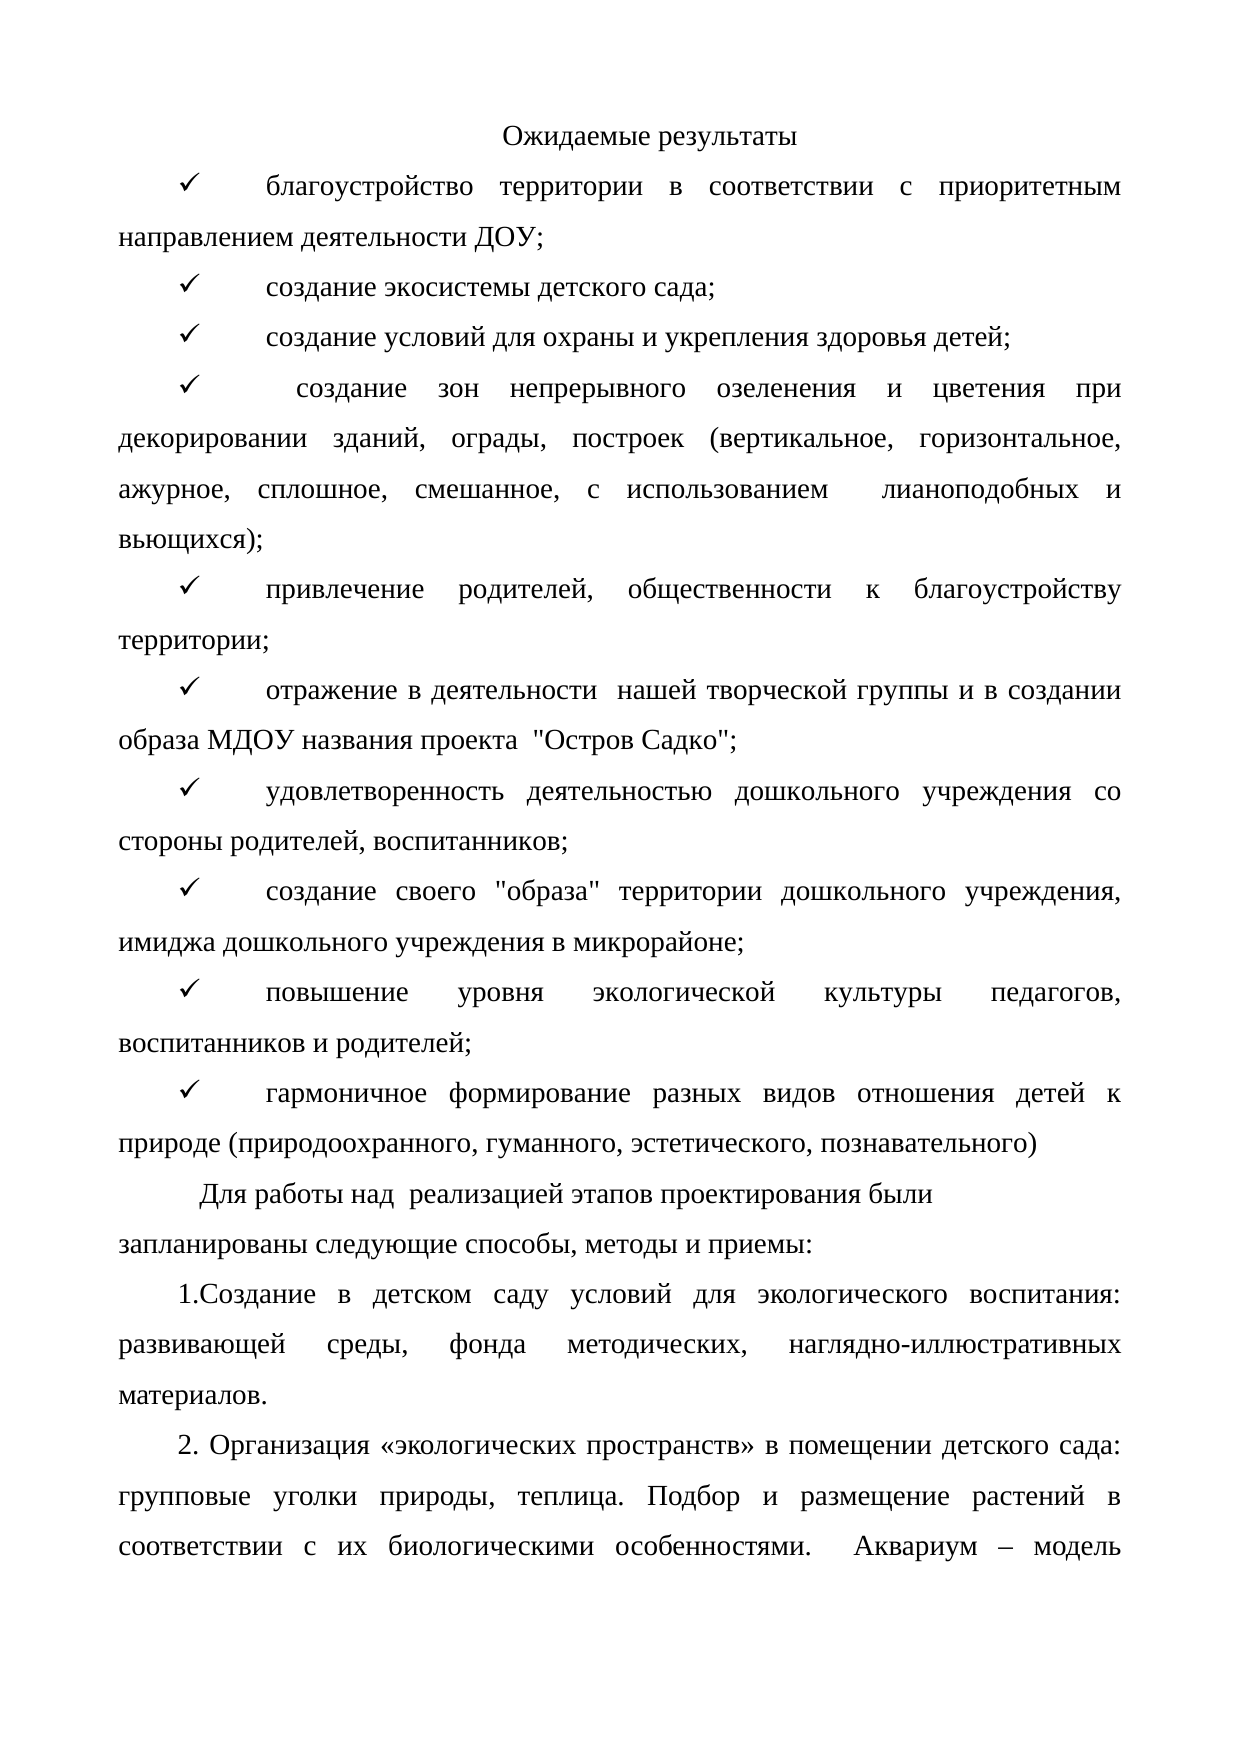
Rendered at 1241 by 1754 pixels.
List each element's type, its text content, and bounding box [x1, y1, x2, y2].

list удовлетворенность деятельностью дошкольного учреждения со стороны родителей, воспитанников; [118, 773, 1122, 857]
list создание условий для охраны и укрепления здоровья детей; [118, 319, 1122, 353]
list создание экосистемы детского сада; [118, 269, 1122, 303]
list создание своего "образа" территории дошкольного учреждения, имиджа дошкольного учреждения в микрорайоне; [118, 873, 1122, 957]
list привлечение родителей, общественности к благоустройству территории; [118, 571, 1122, 655]
text Для работы над реализацией этапов проектирования были запланированы следующие способы, методы и приемы: [118, 1176, 1122, 1259]
text 1.Создание в детском саду условий для экологического воспитания: развивающей среды, фонда методических, наглядно-иллюстративных материалов. [118, 1276, 1122, 1411]
list благоустройство территории в соответствии с приоритетным направлением деятельности ДОУ; [118, 168, 1122, 252]
list гармоничное формирование разных видов отношения детей к природе (природоохранного, гуманного, эстетического, познавательного) [118, 1075, 1122, 1159]
list создание зон непрерывного озеленения и цветения при декорировании зданий, ограды, построек (вертикальное, горизонтальное, ажурное, сплошное, смешанное, с использованием лианоподобных и вьющихся); [118, 370, 1122, 554]
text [118, 1427, 1122, 1561]
list отражение в деятельности нашей творческой группы и в создании образа МДОУ названия проекта "Остров Садко"; [118, 672, 1122, 756]
text Ожидаемые результаты [118, 118, 1122, 152]
list повышение уровня экологической культуры педагогов, воспитанников и родителей; [118, 974, 1122, 1058]
